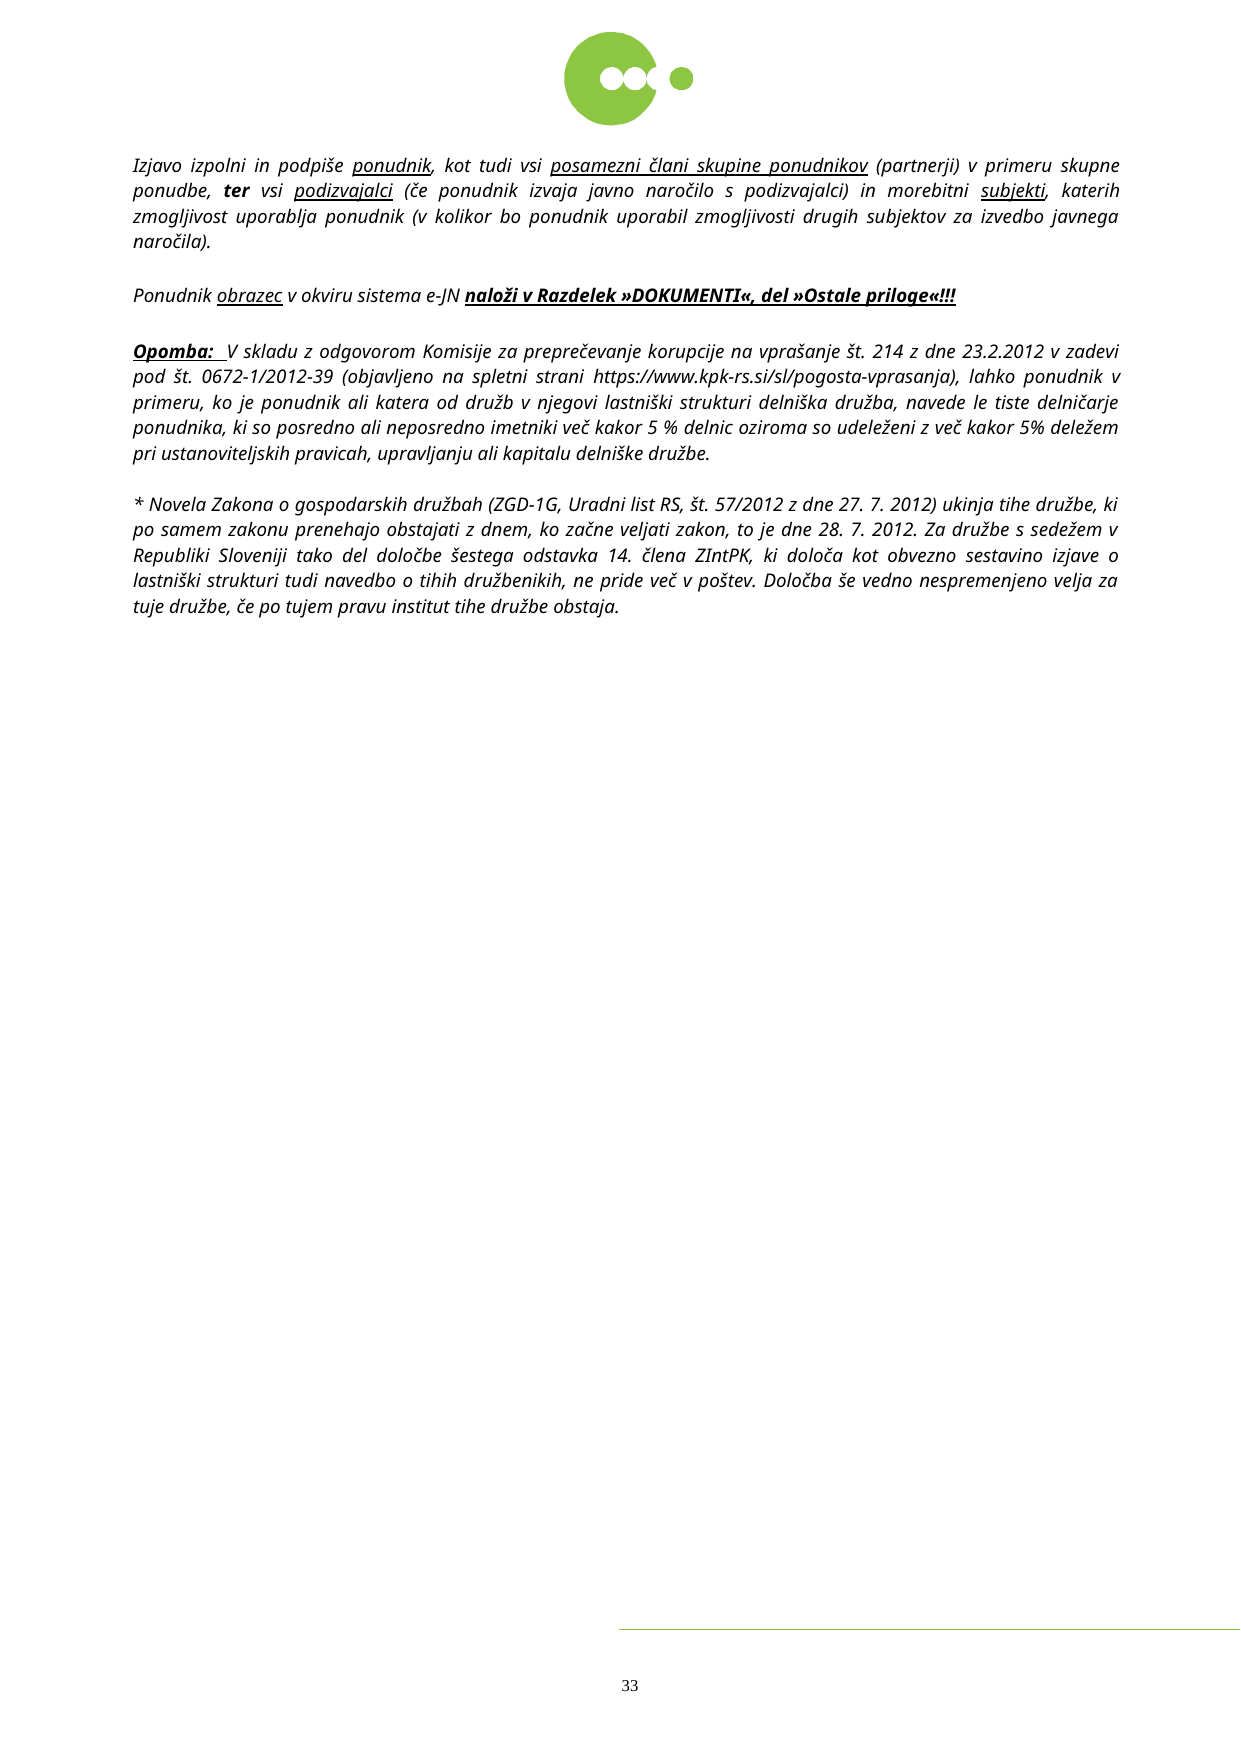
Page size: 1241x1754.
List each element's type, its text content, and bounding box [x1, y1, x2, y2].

text Opomba: V skladu z odgovorom Komisije za preprečevanje korupcije na vprašanje št. 214 z dne 23.2.2012 v zadevi pod št. 0672-1/2012-39 (objavljeno na spletni strani https://www.kpk-rs.si/sl/pogosta-vprasanja), lahko ponudnik v primeru, ko je ponudnik ali katera od družb v njegovi lastniški strukturi delniška družba, navede le tiste delničarje ponudnika, ki so posredno ali neposredno imetniki več kakor 5 % delnic oziroma so udeleženi z več kakor 5% deležem pri ustanoviteljskih pravicah, upravljanju ali kapitalu delniške družbe. [133, 338, 1122, 466]
text * Novela Zakona o gospodarskih družbah (ZGD-1G, Uradni list RS, št. 57/2012 z dne 27. 7. 2012) ukinja tihe družbe, ki po samem zakonu prenehajo obstajati z dnem, ko začne veljati zakon, to je dne 28. 7. 2012. Za družbe s sedežem v Republiki Sloveniji tako del določbe šestega odstavka 14. člena ZIntPK, ki določa kot obvezno sestavino izjave o lastniški strukturi tudi navedbo o tihih družbenikih, ne pride več v poštev. Določba še vedno nespremenjeno velja za tuje družbe, če po tujem pravu institut tihe družbe obstaja. [133, 491, 1122, 619]
text Izjavo izpolni in podpiše ponudnik, kot tudi vsi posamezni člani skupine ponudnikov (partnerji) v primeru skupne ponudbe, ter vsi podizvajalci (če ponudnik izvaja javno naročilo s podizvajalci) in morebitni subjekti, katerih zmogljivost uporablja ponudnik (v kolikor bo ponudnik uporabil zmogljivosti drugih subjektov za izvedbo javnega naročila). [133, 152, 1122, 254]
text Ponudnik obrazec v okviru sistema e-JN naloži v Razdelek »DOKUMENTI«, del »Ostale priloge«!!! [133, 283, 1122, 308]
